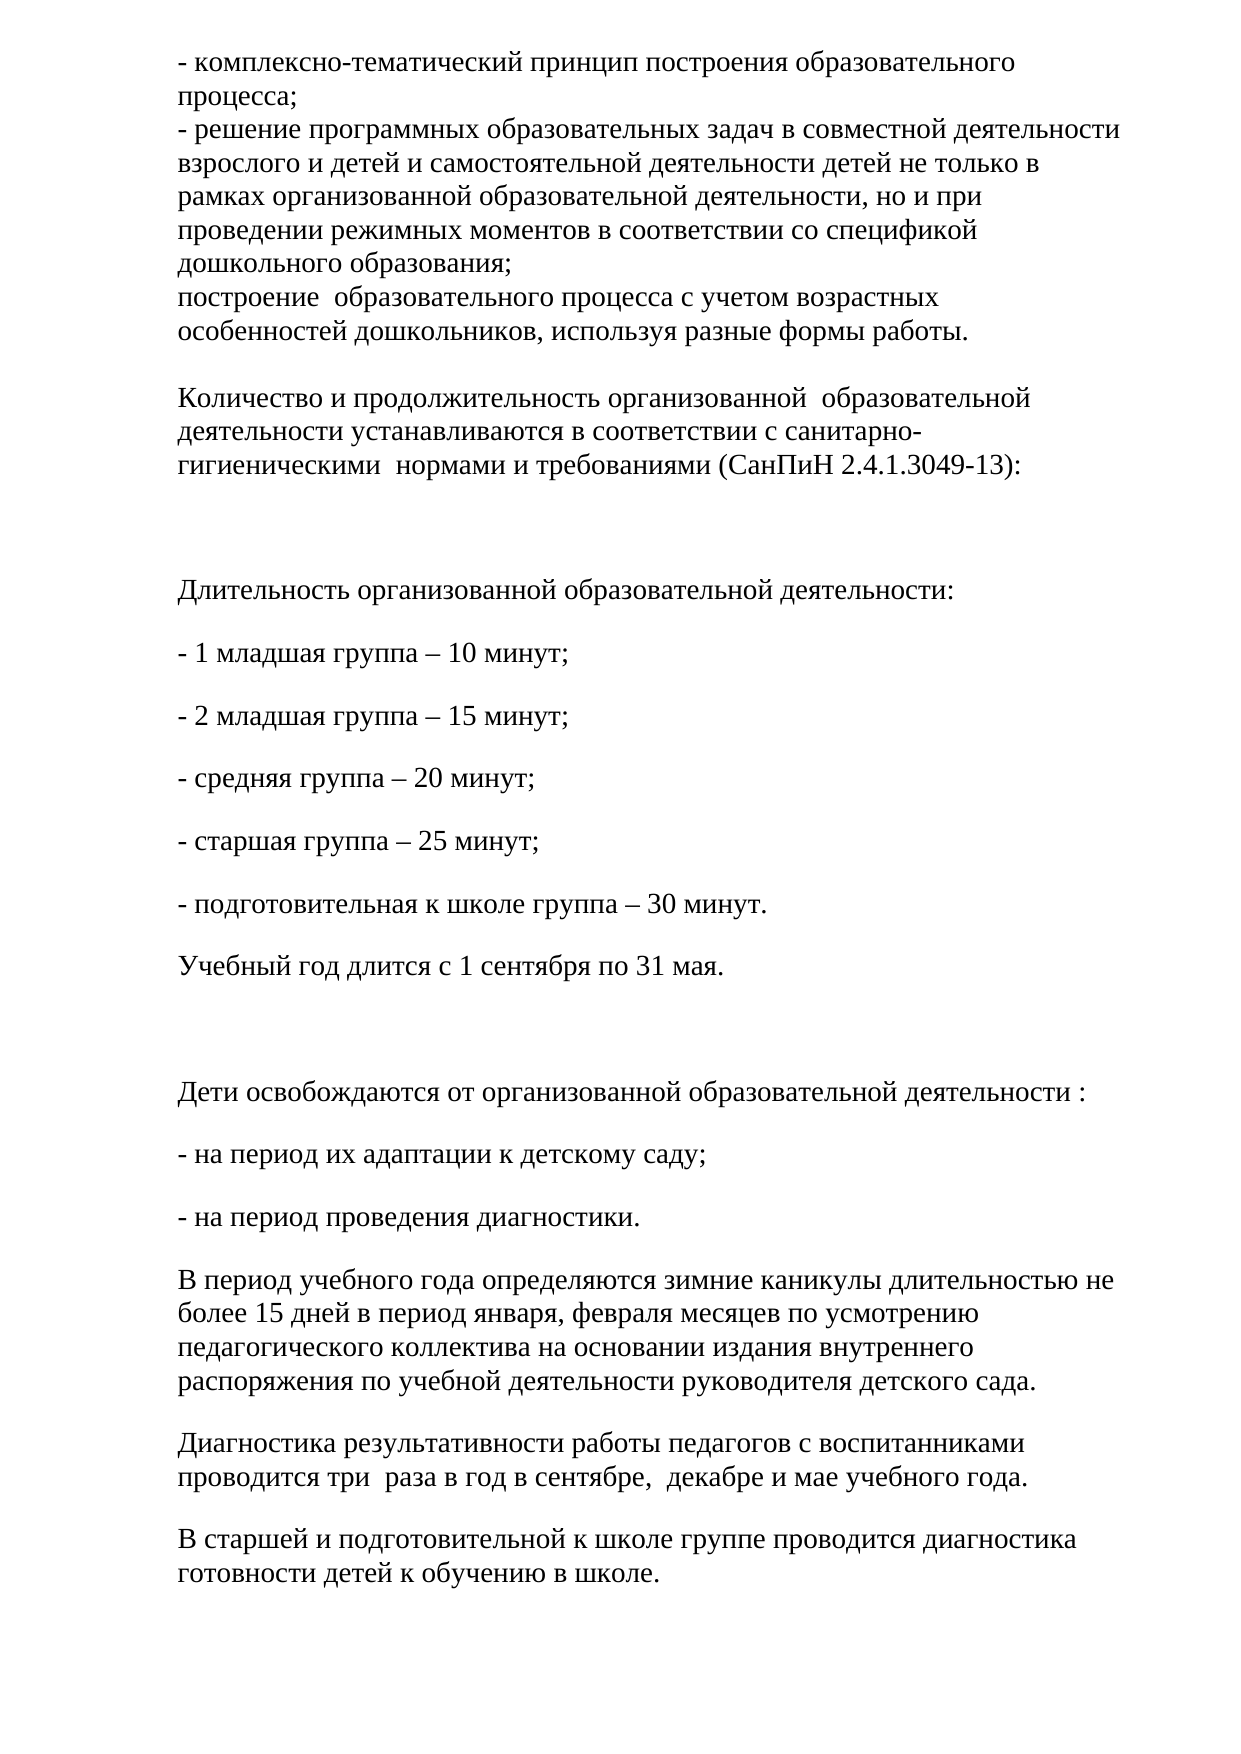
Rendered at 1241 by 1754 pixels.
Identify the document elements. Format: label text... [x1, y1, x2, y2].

text Учебный год длится с 1 сентября по 31 мая. [177, 948, 1122, 982]
text Диагностика результативности работы педагогов с воспитанниками проводится три раза в год в сентябре, декабре и мае учебного года. [177, 1425, 1122, 1492]
text В старшей и подготовительной к школе группе проводится диагностика готовности детей к обучению в школе. [177, 1522, 1122, 1589]
text В период учебного года определяются зимние каникулы длительностью не более 15 дней в период января, февраля месяцев по усмотрению педагогического коллектива на основании издания внутреннего распоряжения по учебной деятельности руководителя детского сада. [177, 1262, 1122, 1396]
text - 1 младшая группа – 10 минут; [177, 635, 1122, 668]
text - средняя группа – 20 минут; [177, 760, 1122, 794]
text - на период проведения диагностики. [177, 1199, 1122, 1233]
text - комплексно-тематический принцип построения образовательного процесса; [177, 44, 1122, 111]
text - подготовительная к школе группа – 30 минут. [177, 886, 1122, 919]
text Дети освобождаются от организованной образовательной деятельности : [177, 1074, 1122, 1107]
text - 2 младшая группа – 15 минут; [177, 698, 1122, 731]
text - решение программных образовательных задач в совместной деятельности взрослого и детей и самостоятельной деятельности детей не только в рамках организованной образовательной деятельности, но и при проведении режимных моментов в соответствии со спецификой дошкольного образования; [177, 111, 1122, 279]
text - на период их адаптации к детскому саду; [177, 1137, 1122, 1170]
text построение образовательного процесса с учетом возрастных особенностей дошкольников, используя разные формы работы. [177, 279, 1122, 346]
text Количество и продолжительность организованной образовательной деятельности устанавливаются в соответствии с санитарно-гигиеническими нормами и требованиями (СанПиН 2.4.1.3049-13): [177, 380, 1122, 480]
text Длительность организованной образовательной деятельности: [177, 572, 1122, 606]
text - старшая группа – 25 минут; [177, 823, 1122, 857]
